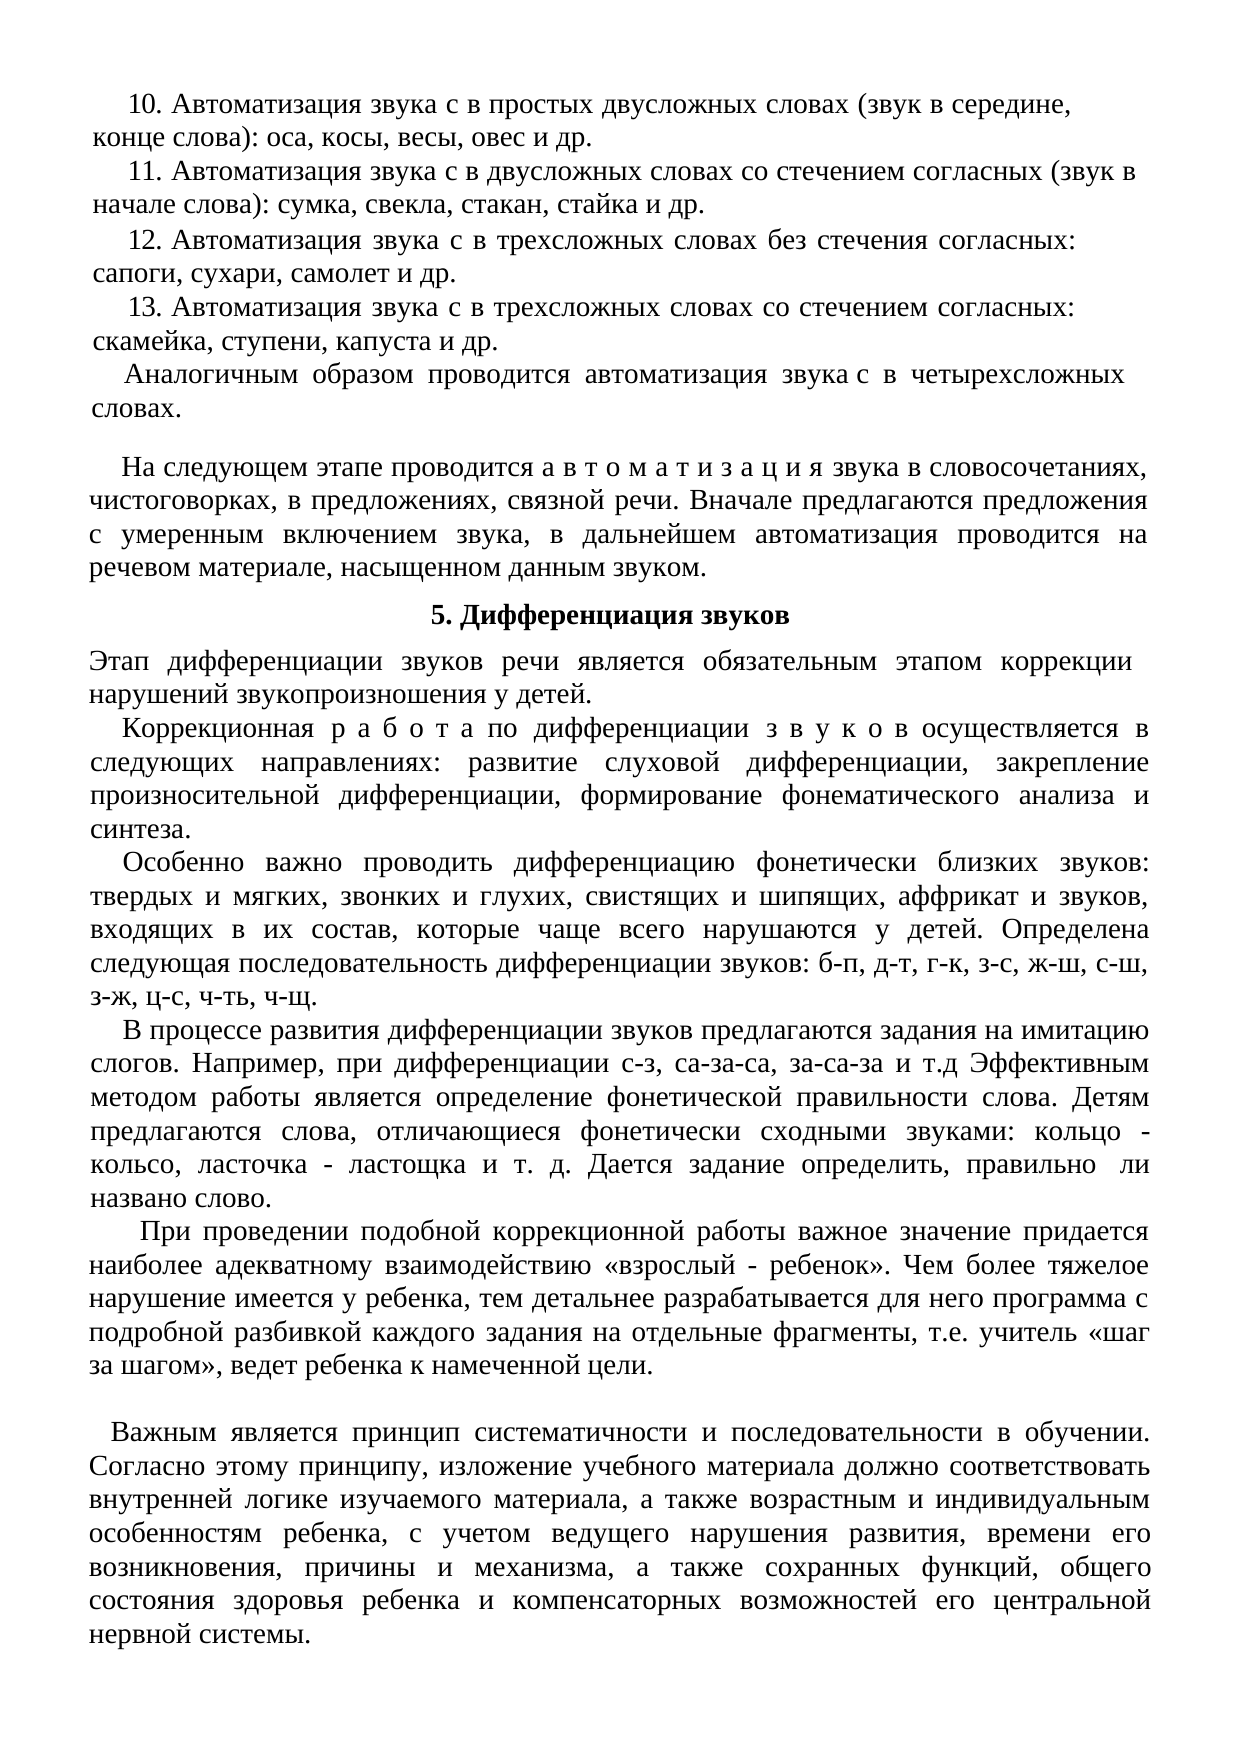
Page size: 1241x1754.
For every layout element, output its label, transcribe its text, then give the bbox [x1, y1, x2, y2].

text Важным является принцип систематичности и последовательности в обучении. Согласно этому принципу, изложение учебного материала должно соответствовать внутренней логике изучаемого материала, а также возрастным и индивидуальным особенностям ребенка, с учетом ведущего нарушения развития, времени его возникновения, причины и механизма, а также сохранных функций, общего состояния здоровья ребенка и компенсаторных возможностей его центральной нервной системы. [89, 1414, 1151, 1649]
text Аналогичным образом проводится автоматизация звука с в четырехсложных словах. [91, 356, 1163, 423]
list Автоматизация звука с в двусложных словах со стечением согласных (звук в начале слова): сумка, свекла, стакан, стайка и др. [92, 153, 1138, 220]
list Автоматизация звука с в простых двусложных словах (звук в середине, конце слова): оса, косы, весы, овес и др. [92, 86, 1139, 153]
subtitle 5. Дифференциация звуков [431, 597, 1163, 631]
text Коррекционная р а б о т а по дифференциации з в у к о в осуществляется в следующих направлениях: развитие слуховой дифференциации, закрепление произносительной дифференциации, формирование фонематического анализа и синтеза. [90, 710, 1149, 844]
text При проведении подобной коррекционной работы важное значение придается наиболее адекватному взаимодействию «взрослый - ребенок». Чем более тяжелое нарушение имеется у ребенка, тем детальнее разрабатывается для него программа с подробной разбивкой каждого задания на отдельные фрагменты, т.е. учитель «шаг за шагом», ведет ребенка к намеченной цели. [89, 1213, 1150, 1381]
text В процессе развития дифференциации звуков предлагаются задания на имитацию слогов. Например, при дифференциации с-з, са-за-са, за-са-за и т.д Эффективным методом работы является определение фонетической правильности слова. Детям предлагаются слова, отличающиеся фонетически сходными звуками: кольцо - кольсо, ласточка - ластощка и т. д. Дается задание определить, правильно ли названо слово. [90, 1012, 1150, 1213]
text На следующем этапе проводится а в т о м а т и з а ц и я звука в словосочетаниях, чистоговорках, в предложениях, связной речи. Вначале предлагаются предложения с умеренным включением звука, в дальнейшем автоматизация проводится на речевом материале, насыщенном данным звуком. [89, 449, 1147, 583]
list Автоматизация звука с в трехсложных словах без стечения согласных: сапоги, сухари, самолет и др. [92, 222, 1136, 289]
text Особенно важно проводить дифференциацию фонетически близких звуков: твердых и мягких, звонких и глухих, свистящих и шипящих, аффрикат и звуков, входящих в их состав, которые чаще всего нарушаются у детей. Определена следующая последовательность дифференциации звуков: б-п, д-т, г-к, з-с, ж-ш, с-ш, з-ж, ц-с, ч-ть, ч-щ. [90, 844, 1150, 1012]
text Этап дифференциации звуков речи является обязательным этапом коррекции нарушений звукопроизношения у детей. [89, 643, 1132, 710]
list Автоматизация звука с в трехсложных словах со стечением согласных: скамейка, ступени, капуста и др. [92, 289, 1136, 356]
